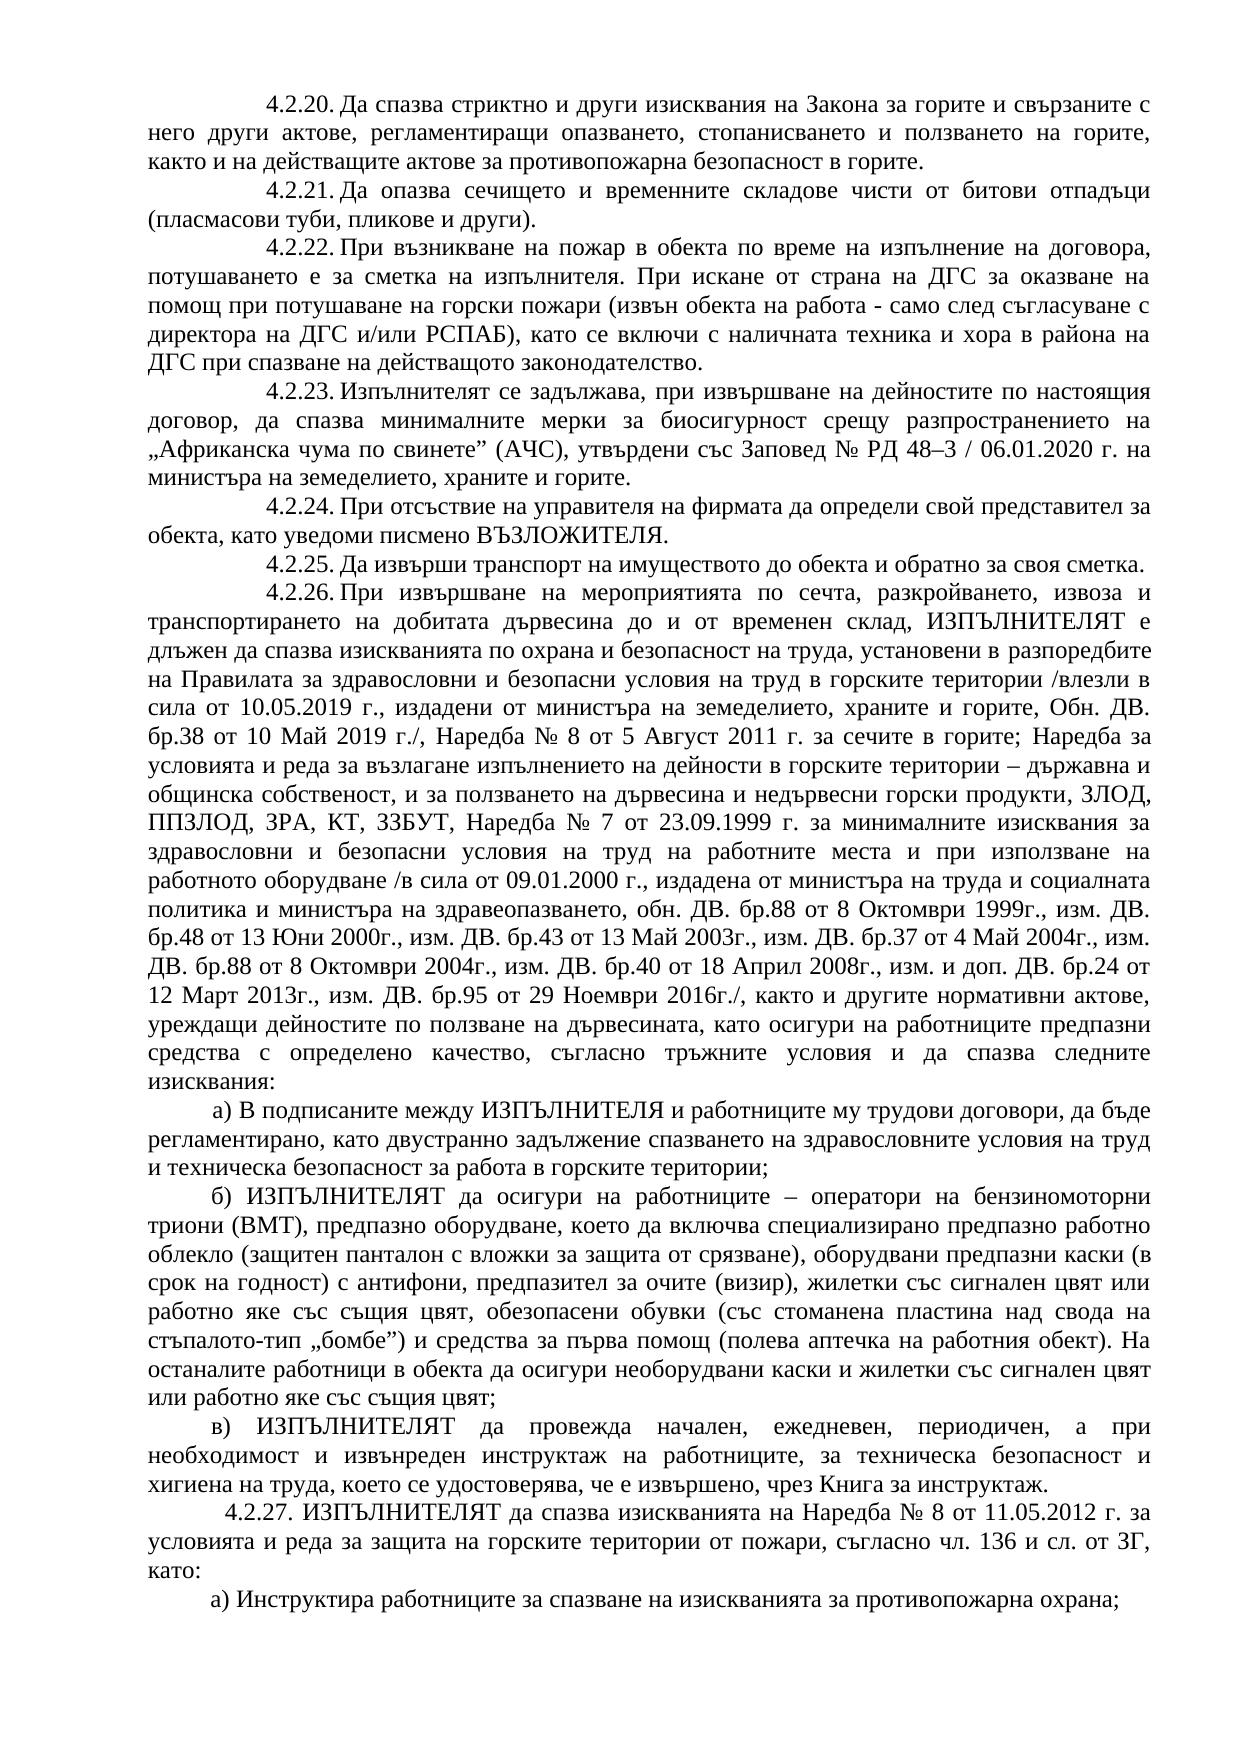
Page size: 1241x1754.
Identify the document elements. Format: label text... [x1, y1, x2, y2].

text в) ИЗПЪЛНИТЕЛЯТ да провежда начален, ежедневен, периодичен, а при необходимост и извънреден инструктаж на работниците, за техническа безопасност и хигиена на труда, което се удостоверява, че е извършено, чрез Книга за инструктаж. [148, 1411, 1152, 1497]
list При отсъствие на управителя на фирмата да определи свой представител за обекта, като уведоми писмено ВЪЗЛОЖИТЕЛЯ. [148, 491, 1152, 549]
list При извършване на мероприятията по сечта, разкройването, извоза и транспортирането на добитата дървесина до и от временен склад, ИЗПЪЛНИТЕЛЯТ е длъжен да спазва изискванията по охрана и безопасност на труда, установени в разпоредбите на Правилата за здравословни и безопасни условия на труд в горските територии /влезли в сила от 10.05.2019 г., издадени от министъра на земеделието, храните и горите, Обн. ДВ. бр.38 от 10 Май 2019 г./, Наредба № 8 от 5 Август 2011 г. за сечите в горите; Наредба за условията и реда за възлагане изпълнението на дейности в горските територии – държавна и общинска собственост, и за ползването на дървесина и недървесни горски продукти, ЗЛОД, ППЗЛОД, ЗРА, КТ, ЗЗБУТ, Наредба № 7 от 23.09.1999 г. за минималните изисквания за здравословни и безопасни условия на труд на работните места и при използване на работното оборудване /в сила от 09.01.2000 г., издадена от министъра на труда и социалната политика и министъра на здравеопазването, обн. ДВ. бр.88 от 8 Октомври 1999г., изм. ДВ. бр.48 от 13 Юни 2000г., изм. ДВ. бр.43 от 13 Май 2003г., изм. ДВ. бр.37 от 4 Май 2004г., изм. ДВ. бр.88 от 8 Октомври 2004г., изм. ДВ. бр.40 от 18 Април 2008г., изм. и доп. ДВ. бр.24 от 12 Март 2013г., изм. ДВ. бр.95 от 29 Ноември 2016г./, както и другите нормативни актове, уреждащи дейностите по ползване на дървесината, като осигури на работниците предпазни средства с определено качество, съгласно тръжните условия и да спазва следните изисквания: [148, 577, 1152, 1095]
text 4.2.27. ИЗПЪЛНИТЕЛЯТ да спазва изискванията на Наредба № 8 от 11.05.2012 г. за условията и реда за защита на горските територии от пожари, съгласно чл. 136 и сл. от ЗГ, като: [148, 1497, 1152, 1584]
list Да опазва сечището и временните складове чисти от битови отпадъци (пласмасови туби, пликове и други). [148, 175, 1152, 232]
text а) В подписаните между ИЗПЪЛНИТЕЛЯ и работниците му трудови договори, да бъде регламентирано, като двустранно задължение спазването на здравословните условия на труд и техническа безопасност за работа в горските територии; [148, 1095, 1152, 1181]
text а) Инструктира работниците за спазване на изискванията за противопожарна охрана; [103, 1584, 1152, 1612]
list При възникване на пожар в обекта по време на изпълнение на договора, потушаването е за сметка на изпълнителя. При искане от страна на ДГС за оказване на помощ при потушаване на горски пожари (извън обекта на работа - само след съгласуване с директора на ДГС и/или РСПАБ), като се включи с наличната техника и хора в района на ДГС при спазване на действащото законодателство. [148, 232, 1152, 376]
list Да извърши транспорт на имуществото до обекта и обратно за своя сметка. [148, 549, 1152, 577]
text б) ИЗПЪЛНИТЕЛЯТ да осигури на работниците – оператори на бензиномоторни триони (ВМТ), предпазно оборудване, което да включва специализирано предпазно работно облекло (защитен панталон с вложки за защита от срязване), оборудвани предпазни каски (в срок на годност) с антифони, предпазител за очите (визир), жилетки със сигнален цвят или работно яке със същия цвят, обезопасени обувки (със стоманена пластина над свода на стъпалото-тип „бомбе”) и средства за първа помощ (полева аптечка на работния обект). На останалите работници в обекта да осигури необорудвани каски и жилетки със сигнален цвят или работно яке със същия цвят; [148, 1181, 1152, 1411]
list Да спазва стриктно и други изисквания на Закона за горите и свързаните с него други актове, регламентиращи опазването, стопанисването и ползването на горите, както и на действащите актове за противопожарна безопасност в горите. [148, 89, 1152, 175]
list Изпълнителят се задължава, при извършване на дейностите по настоящия договор, да спазва минималните мерки за биосигурност срещу разпространението на „Африканска чума по свинете” (АЧС), утвърдени със Заповед № РД 48–3 / 06.01.2020 г. на министъра на земеделието, храните и горите. [148, 376, 1152, 491]
